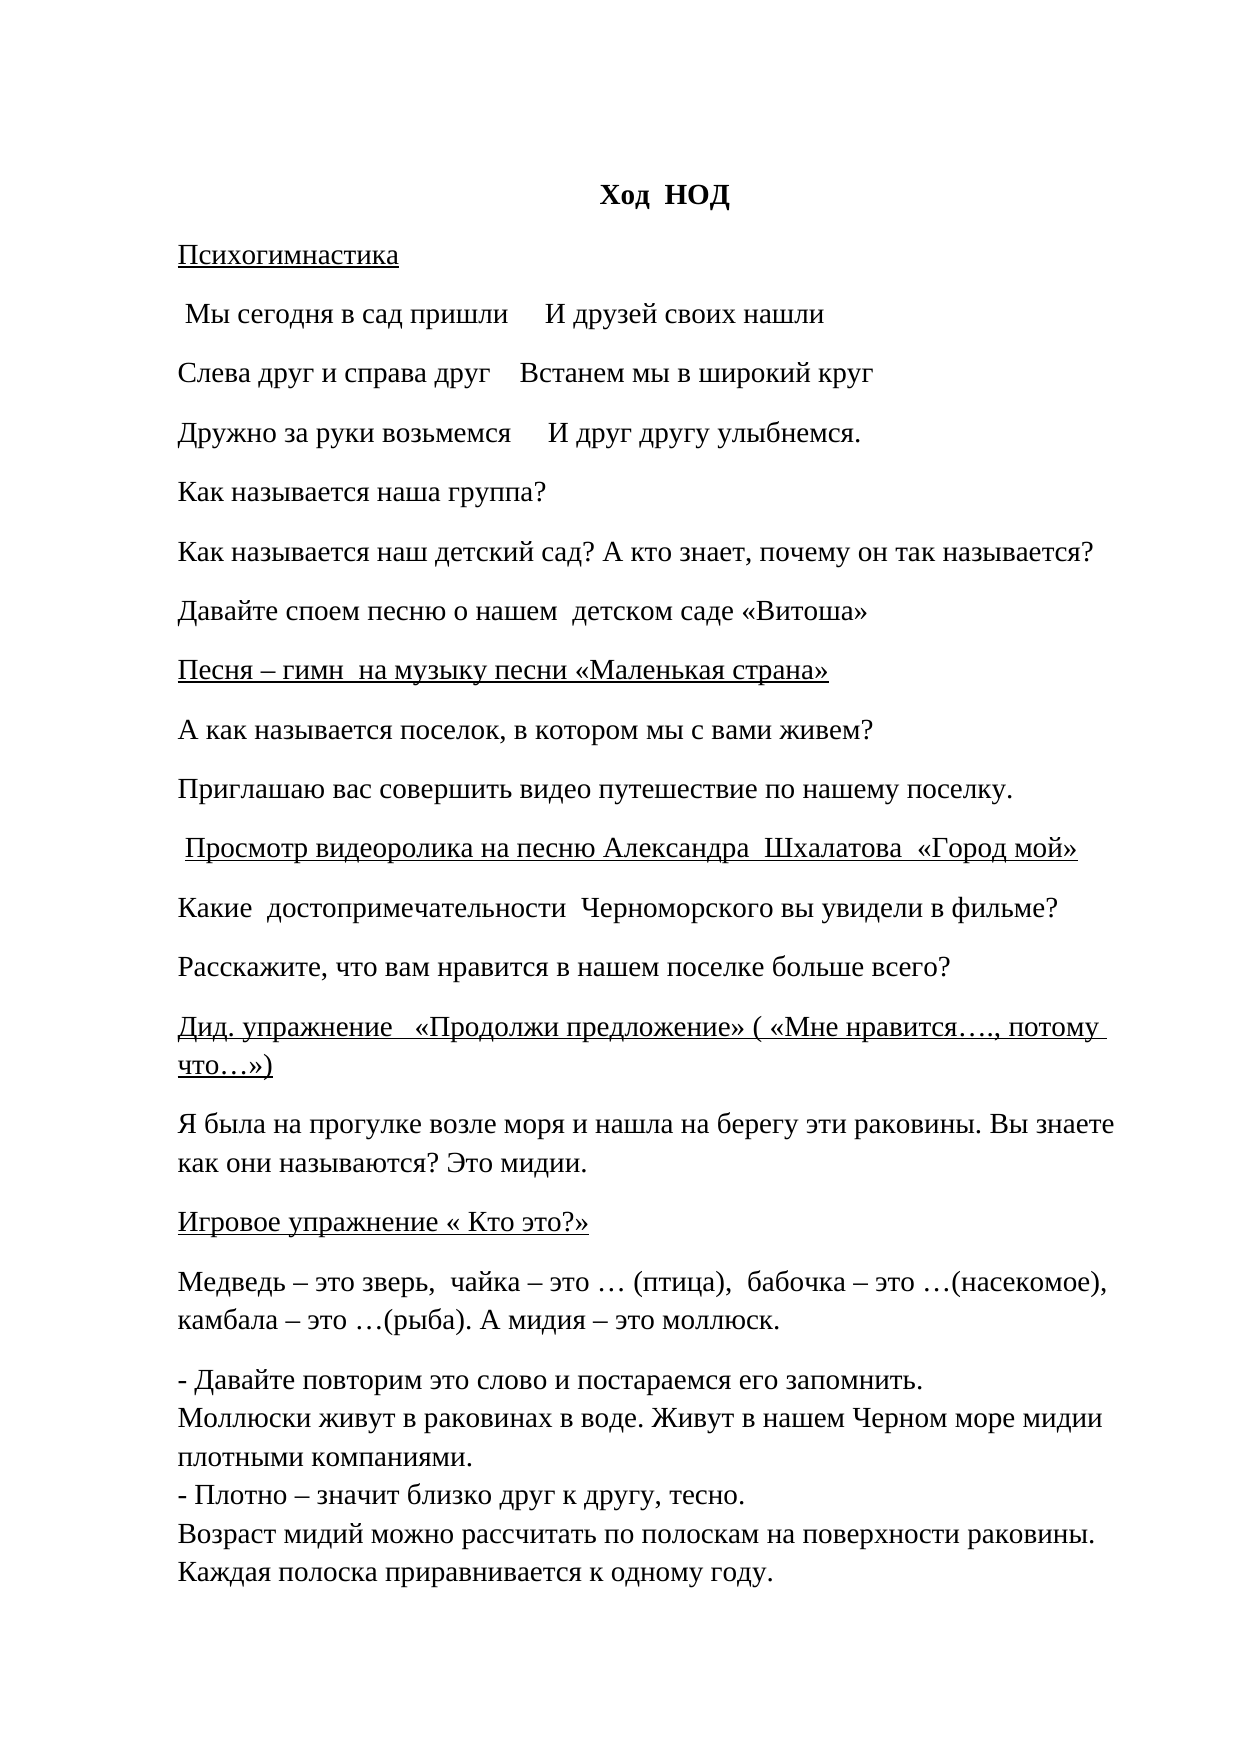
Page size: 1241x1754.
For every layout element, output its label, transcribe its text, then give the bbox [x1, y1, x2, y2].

text Давайте споем песню о нашем детском саде «Витоша» [177, 593, 1152, 627]
text Как называется наша группа? [177, 474, 1152, 508]
text Какие достопримечательности Черноморского вы увидели в фильме? [177, 890, 1152, 923]
text - Давайте повторим это слово и постараемся его запомнить. Моллюски живут в раковинах в воде. Живут в нашем Черном море мидии плотными компаниями. - Плотно – значит близко друг к другу, тесно. [177, 1362, 1152, 1511]
text Дружно за руки возьмемся И друг другу улыбнемся. [177, 415, 1152, 448]
text Ход НОД [177, 177, 1152, 211]
text Слева друг и справа друг Встанем мы в широкий круг [177, 356, 1152, 389]
text Я была на прогулке возле моря и нашла на берегу эти раковины. Вы знаете как они называются? Это мидии. [177, 1107, 1152, 1179]
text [177, 1516, 1152, 1588]
text Дид. упражнение «Продолжи предложение» ( «Мне нравится…., потому что…») [177, 1009, 1152, 1081]
text Песня – гимн на музыку песни «Маленькая страна» [177, 652, 1152, 686]
text Расскажите, что вам нравится в нашем поселке больше всего? [177, 949, 1152, 983]
text А как называется поселок, в котором мы с вами живем? [177, 712, 1152, 745]
text Как называется наш детский сад? А кто знает, почему он так называется? [177, 534, 1152, 567]
text Просмотр видеоролика на песню Александра Шхалатова «Город мой» [177, 831, 1152, 864]
text Игровое упражнение « Кто это?» [177, 1204, 1152, 1238]
text Мы сегодня в сад пришли И друзей своих нашли [177, 296, 1152, 330]
text Психогимнастика [177, 237, 1152, 270]
text Приглашаю вас совершить видео путешествие по нашему поселку. [177, 771, 1152, 805]
text Медведь – это зверь, чайка – это … (птица), бабочка – это …(насекомое), камбала – это …(рыба). А мидия – это моллюск. [177, 1264, 1152, 1336]
